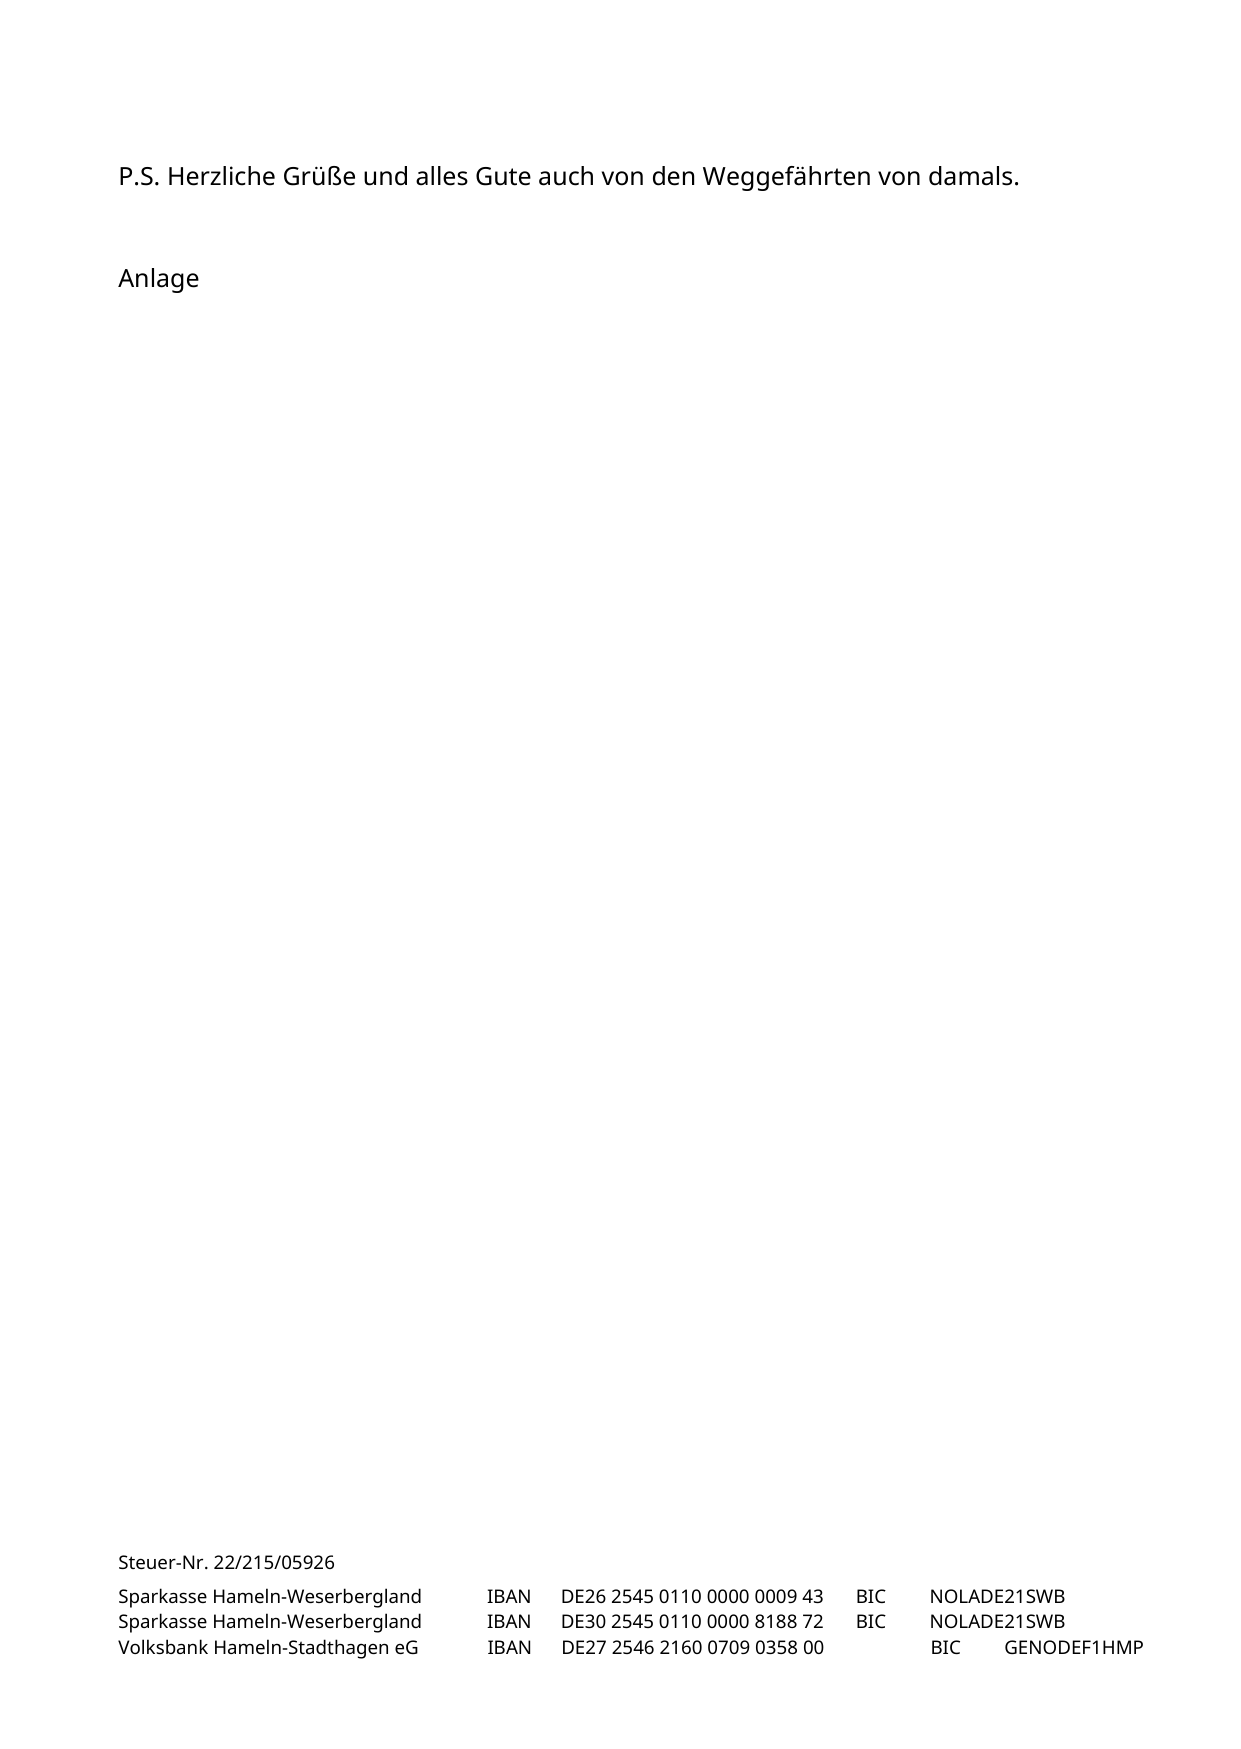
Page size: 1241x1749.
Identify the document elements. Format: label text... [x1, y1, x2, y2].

text P.S. Herzliche Grüße und alles Gute auch von den Weggefährten von damals. [118, 158, 1152, 192]
text Anlage [118, 260, 1152, 294]
